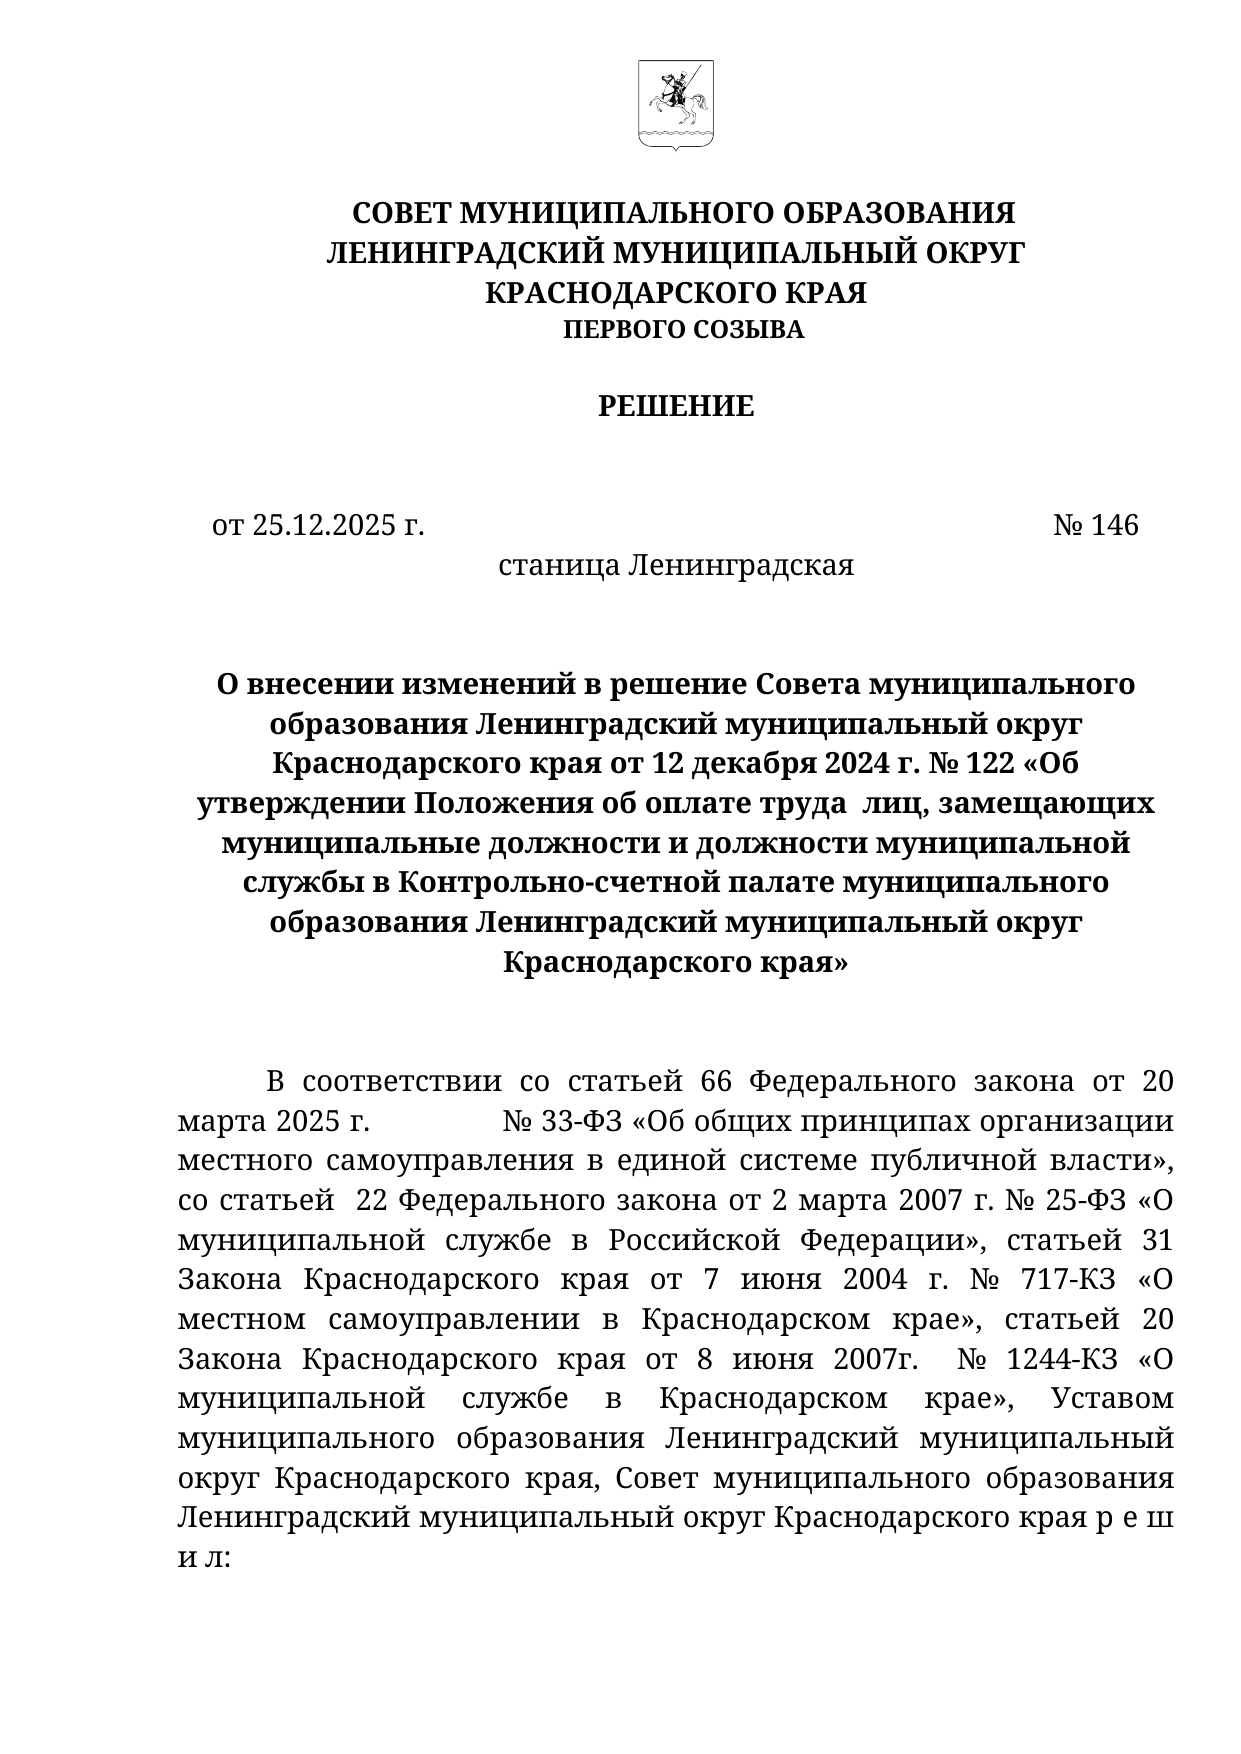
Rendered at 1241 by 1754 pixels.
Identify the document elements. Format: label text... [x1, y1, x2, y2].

text от 25.12.2025 г. № 146 [177, 504, 1175, 544]
text ЛЕНИНГРАДСКИЙ МУНИЦИПАЛЬНЫЙ ОКРУГ [177, 232, 1175, 272]
text В соответствии со статьей 66 Федерального закона от 20 марта 2025 г. № 33-ФЗ «Об общих принципах организации местного самоуправления в единой системе публичной власти», со статьей 22 Федерального закона от 2 марта 2007 г. № 25-ФЗ «О муниципальной службе в Российской Федерации», статьей 31 Закона Краснодарского края от 7 июня 2004 г. № 717-КЗ «О местном самоуправлении в Краснодарском крае», статьей 20 Закона Краснодарского края от 8 июня 2007г. № 1244-КЗ «О муниципальной службе в Краснодарском крае», Уставом муниципального образования Ленинградский муниципальный округ Краснодарского края, Совет муниципального образования Ленинградский муниципальный округ Краснодарского края р е ш и л: [177, 1060, 1175, 1576]
title ПЕРВОГО СОЗЫВА [177, 312, 1175, 346]
text О внесении изменений в решение Совета муниципального образования Ленинградский муниципальный округ Краснодарского края от 12 декабря 2024 г. № 122 «Об утверждении Положения об оплате труда лиц, замещающих муниципальные должности и должности муниципальной службы в Контрольно-счетной палате муниципального образования Ленинградский муниципальный округ Краснодарского края» [177, 663, 1175, 981]
text станица Ленинградская [177, 544, 1175, 584]
text КРАСНОДАРСКОГО КРАЯ [177, 272, 1175, 312]
title СОВЕТ МУНИЦИПАЛЬНОГО ОБРАЗОВАНИЯ [177, 193, 1175, 232]
title РЕШЕНИЕ [177, 386, 1175, 425]
